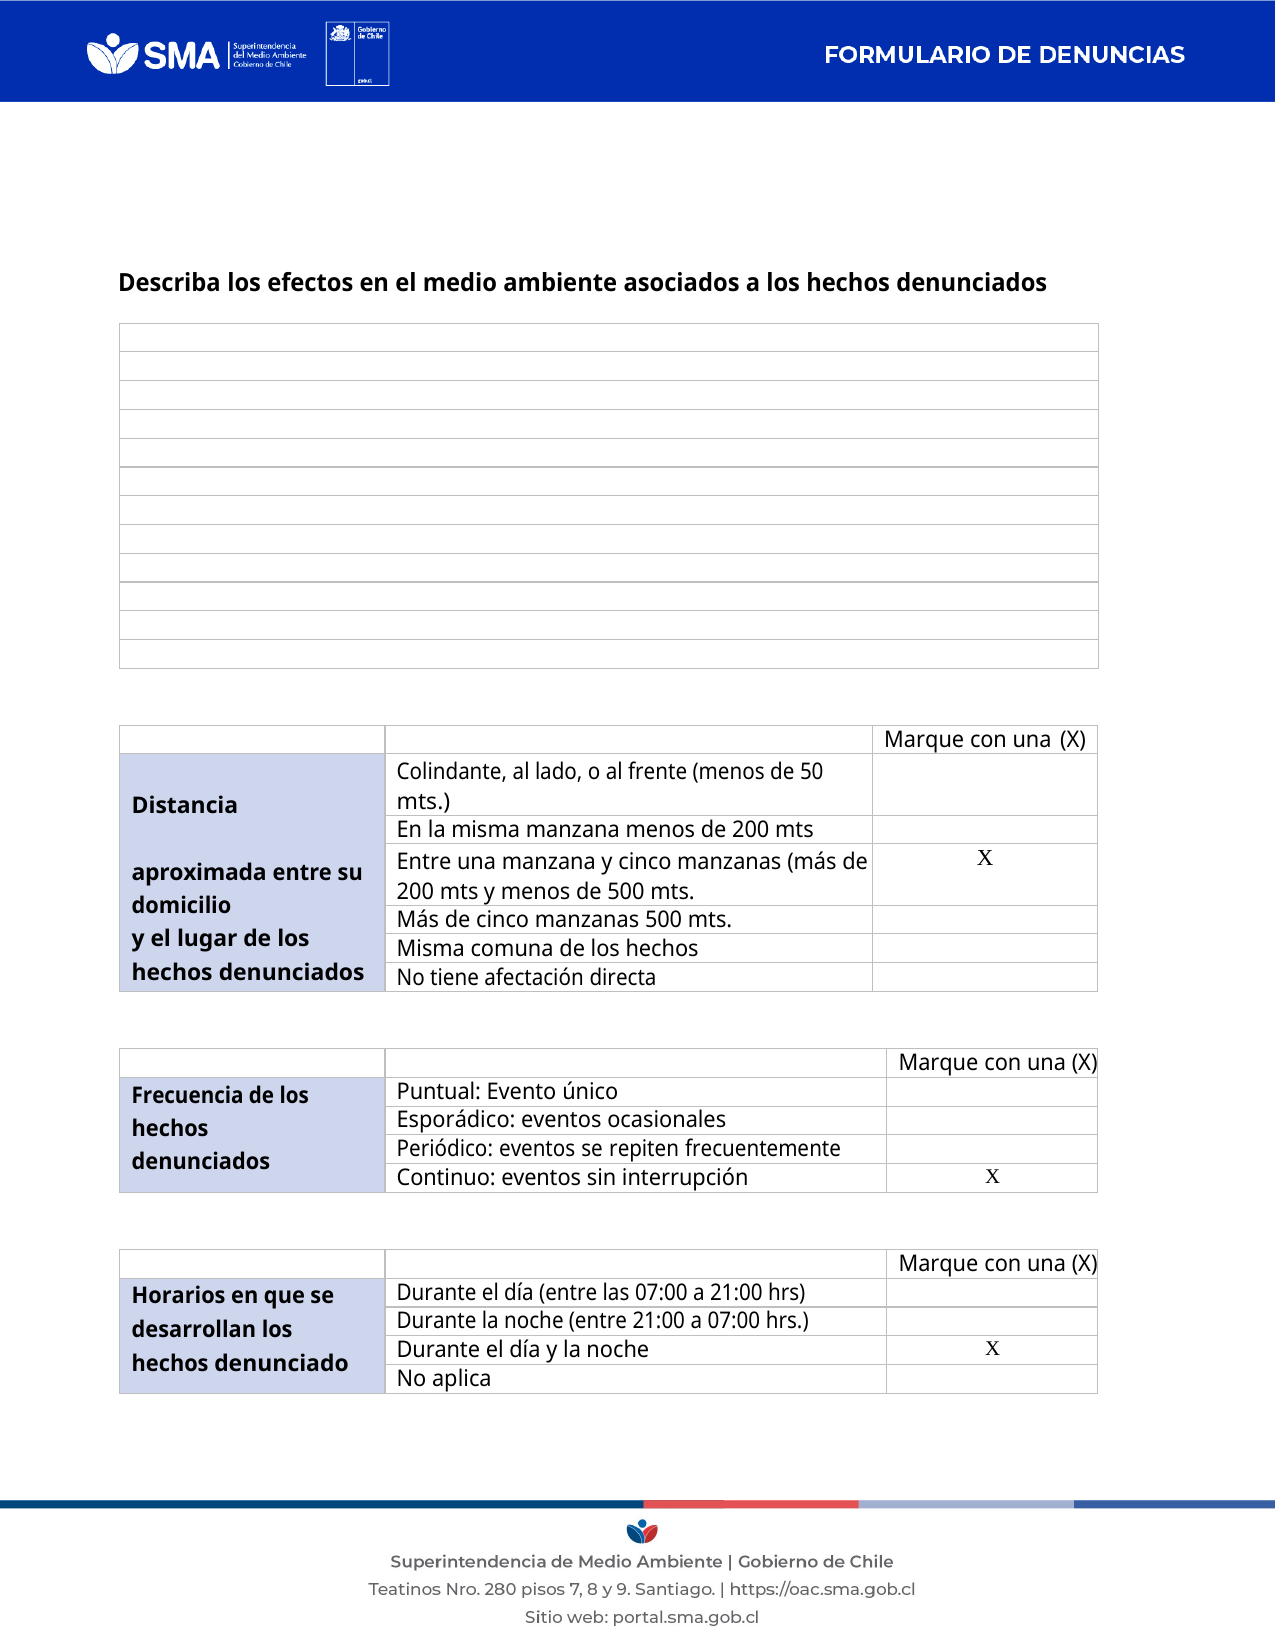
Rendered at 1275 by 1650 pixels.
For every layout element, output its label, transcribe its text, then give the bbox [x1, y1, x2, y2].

table_header [120, 1049, 384, 1077]
table_cell Más de cinco manzanas 500 mts. [386, 906, 872, 933]
table_header [386, 1250, 886, 1277]
table_cell [873, 816, 1097, 843]
table_cell [120, 611, 1098, 639]
table_cell [887, 1279, 1097, 1306]
table_cell Continuo: eventos sin interrupción [386, 1164, 886, 1192]
table_cell [120, 496, 1098, 524]
table_cell [873, 963, 1097, 991]
table_header Marque con una (X) [887, 1049, 1097, 1077]
table_cell Distancia aproximada entre su domicilio y el lugar de los hechos denunciados [120, 754, 384, 991]
table_cell En la misma manzana menos de 200 mts [386, 816, 872, 843]
table_cell [887, 1308, 1097, 1335]
table_cell No aplica [386, 1365, 886, 1393]
table_cell [120, 468, 1098, 495]
table_cell [873, 906, 1097, 933]
table_cell [120, 410, 1098, 437]
table_header Marque con una (X) [873, 726, 1097, 753]
table_cell X [887, 1164, 1097, 1192]
table_cell Misma comuna de los hechos [386, 934, 872, 962]
table_cell [873, 934, 1097, 962]
picture [0, 1500, 1275, 1626]
table_cell [887, 1107, 1097, 1134]
table_header [120, 1250, 384, 1277]
picture [0, 0, 1275, 102]
text Describa los efectos en el medio ambiente asociados a los hechos denunciados [118, 264, 1142, 298]
table_cell Frecuencia de los hechos denunciados [120, 1078, 384, 1192]
table_header [386, 726, 872, 753]
table_cell [120, 352, 1098, 380]
table_cell [120, 583, 1098, 610]
table_cell [887, 1365, 1097, 1393]
table_cell Colindante, al lado, o al frente (menos de 50 mts.) [386, 754, 872, 815]
table_cell Durante la noche (entre 21:00 a 07:00 hrs.) [386, 1308, 886, 1335]
table_cell [120, 554, 1098, 581]
table_cell [120, 439, 1098, 466]
table_cell [120, 381, 1098, 409]
table_cell [120, 640, 1098, 668]
table_header [120, 324, 1098, 351]
table_cell Durante el día y la noche [386, 1336, 886, 1364]
table_header [120, 726, 384, 753]
table_cell [887, 1135, 1097, 1163]
table_cell Puntual: Evento único [386, 1078, 886, 1106]
table_cell No tiene afectación directa [386, 963, 872, 991]
table_cell Periódico: eventos se repiten frecuentemente [386, 1135, 886, 1163]
table_cell [887, 1078, 1097, 1106]
table_header Marque con una (X) [887, 1250, 1097, 1277]
table_cell Esporádico: eventos ocasionales [386, 1107, 886, 1134]
table_cell [120, 525, 1098, 552]
table_cell X [873, 844, 1097, 905]
table_cell Horarios en que se desarrollan los hechos denunciado [120, 1279, 384, 1393]
table_cell Durante el día (entre las 07:00 a 21:00 hrs) [386, 1279, 886, 1306]
table_cell [873, 754, 1097, 815]
table_header [386, 1049, 886, 1077]
table_cell X [887, 1336, 1097, 1364]
table_cell Entre una manzana y cinco manzanas (más de 200 mts y menos de 500 mts. [386, 844, 872, 905]
